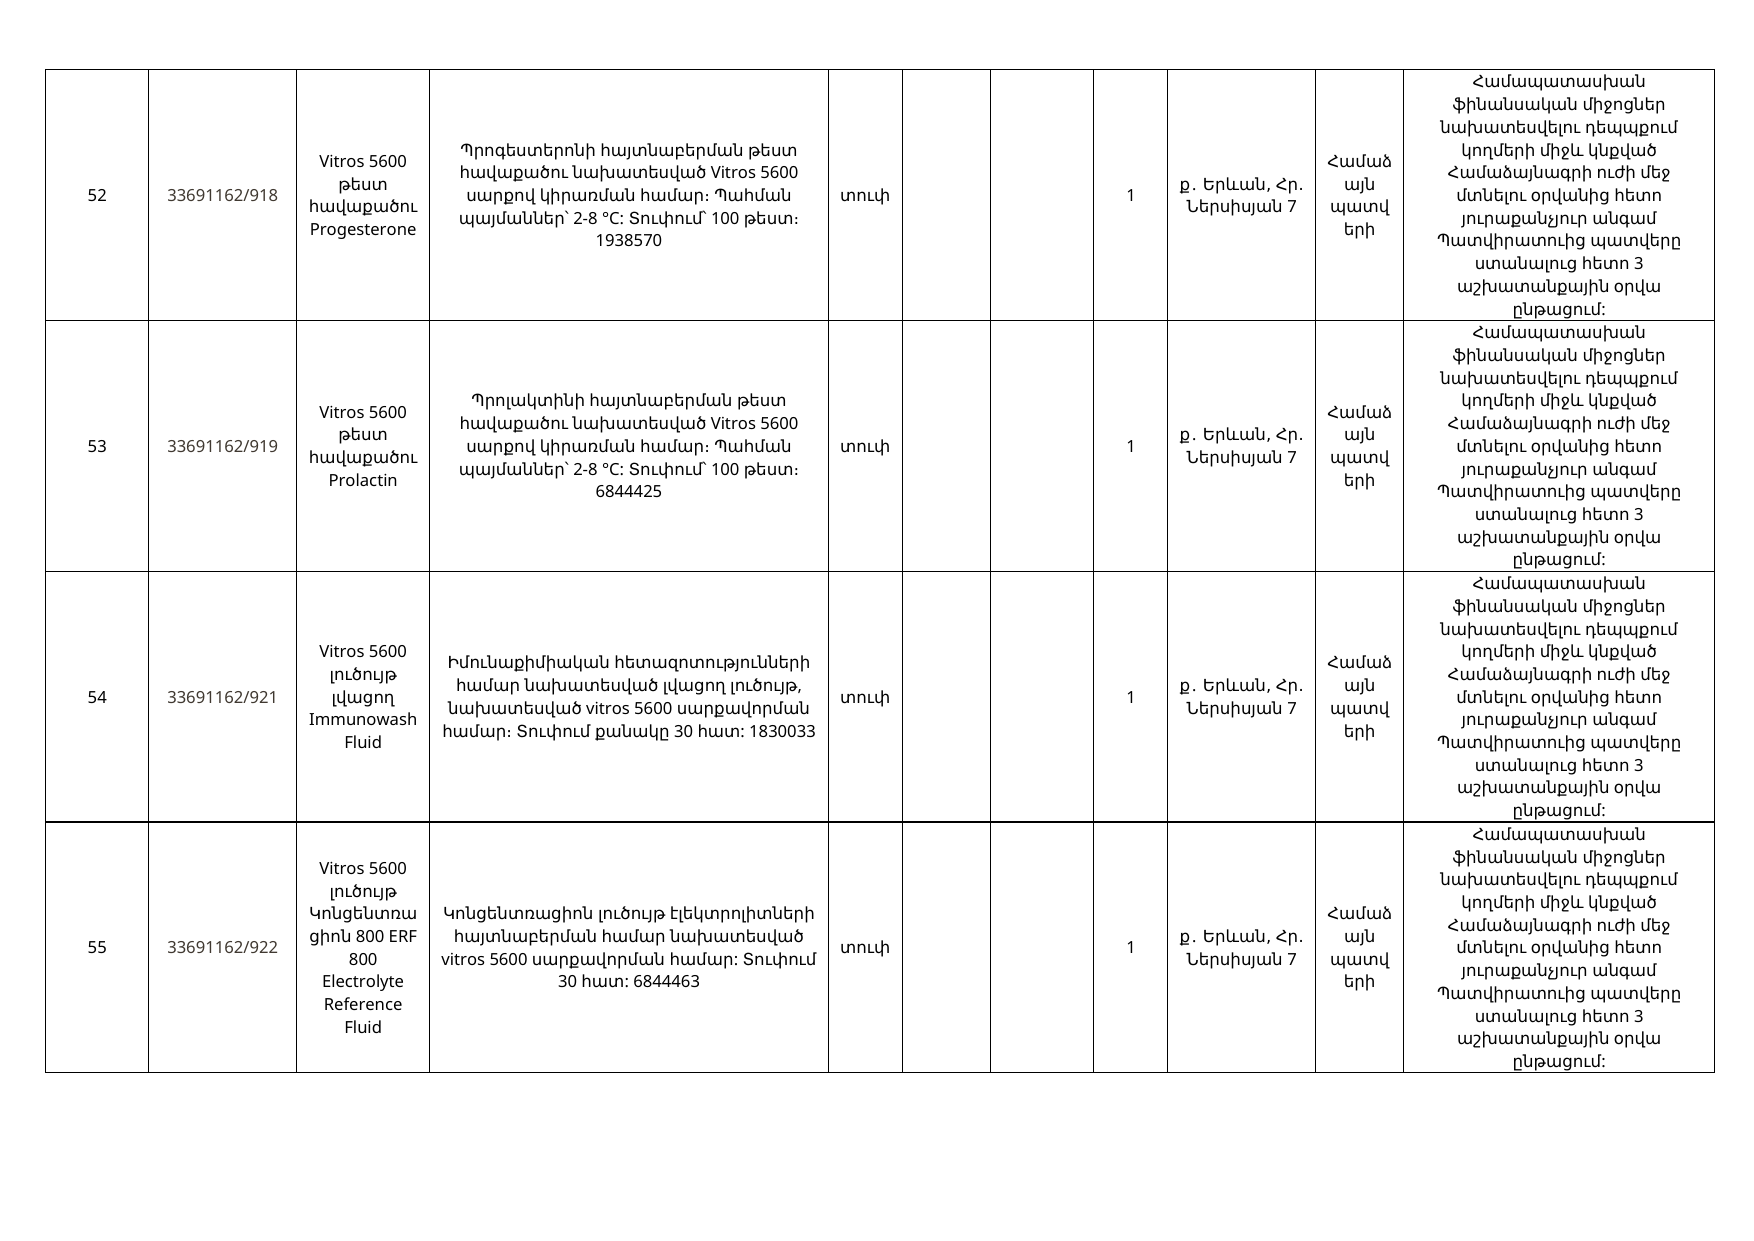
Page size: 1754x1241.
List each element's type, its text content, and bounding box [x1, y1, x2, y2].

table_cell [903, 70, 990, 320]
table_cell տուփ [829, 823, 902, 1072]
table_cell 1 [1094, 823, 1167, 1072]
table_cell Կոնցենտռացիոն լուծույթ էլեկտրոլիտների հայտնաբերման համար նախատեսված vitros 5600 սարքավորման համար: Տուփում 30 հատ: 6844463 [430, 823, 828, 1072]
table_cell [1168, 70, 1315, 320]
table_cell 53 [46, 321, 148, 571]
table_cell 52 [46, 70, 148, 320]
table_cell 33691162/918 [149, 70, 296, 320]
table_cell Համաձայն պատվերի [1316, 321, 1403, 571]
table_cell Պրոգեստերոնի հայտնաբերման թեստ հավաքածու նախատեսված Vitros 5600 սարքով կիրառման համար։ Պահման պայմաններ՝ 2-8 °C: Տուփում՝ 100 թեստ։ 1938570 [430, 70, 828, 320]
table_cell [1168, 823, 1315, 1072]
table_cell Համաձայն պատվերի [1316, 70, 1403, 320]
table_cell տուփ [829, 70, 902, 320]
table_cell Պրոլակտինի հայտնաբերման թեստ հավաքածու նախատեսված Vitros 5600 սարքով կիրառման համար։ Պահման պայմաններ՝ 2-8 °C: Տուփում՝ 100 թեստ։ 6844425 [430, 321, 828, 571]
table_cell Իմունաքիմիական հետազոտությունների համար նախատեսված լվացող լուծույթ, նախատեսված vitros 5600 սարքավորման համար։ Տուփում քանակը 30 հատ: 1830033 [430, 572, 828, 821]
table_cell 33691162/922 [149, 823, 296, 1072]
table_cell տուփ [829, 572, 902, 821]
table_cell [903, 823, 990, 1072]
table_cell [991, 572, 1093, 821]
table_cell Vitros 5600 լուծույթ լվացող Immunowash Fluid [297, 572, 429, 821]
table_cell ք․ Երևան, Հր․ Ներսիսյան 7 [1168, 321, 1315, 571]
table_cell տուփ [829, 321, 902, 571]
table_cell 54 [46, 572, 148, 821]
table_cell 33691162/921 [149, 572, 296, 821]
table_cell Vitros 5600 լուծույթ Կոնցենտռացիոն 800 ERF 800 Electrolyte Reference Fluid [297, 823, 429, 1072]
table_cell Համաձայն պատվերի [1316, 572, 1403, 821]
table_cell 1 [1094, 321, 1167, 571]
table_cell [1404, 823, 1714, 1072]
table_cell [903, 572, 990, 821]
table_cell 55 [46, 823, 148, 1072]
table_cell Vitros 5600 թեստ հավաքածու Progesterone [297, 70, 429, 320]
table_cell Համաձայն պատվերի [1316, 823, 1403, 1072]
table_cell [903, 321, 990, 571]
table_cell [991, 70, 1093, 320]
table_cell [991, 823, 1093, 1072]
table_cell ք․ Երևան, Հր․ Ներսիսյան 7 [1168, 572, 1315, 821]
table_cell 1 [1094, 70, 1167, 320]
table_cell Vitros 5600 թեստ հավաքածու Prolactin [297, 321, 429, 571]
table_cell 33691162/919 [149, 321, 296, 571]
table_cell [1404, 70, 1714, 320]
table_cell 1 [1094, 572, 1167, 821]
table_cell [991, 321, 1093, 571]
